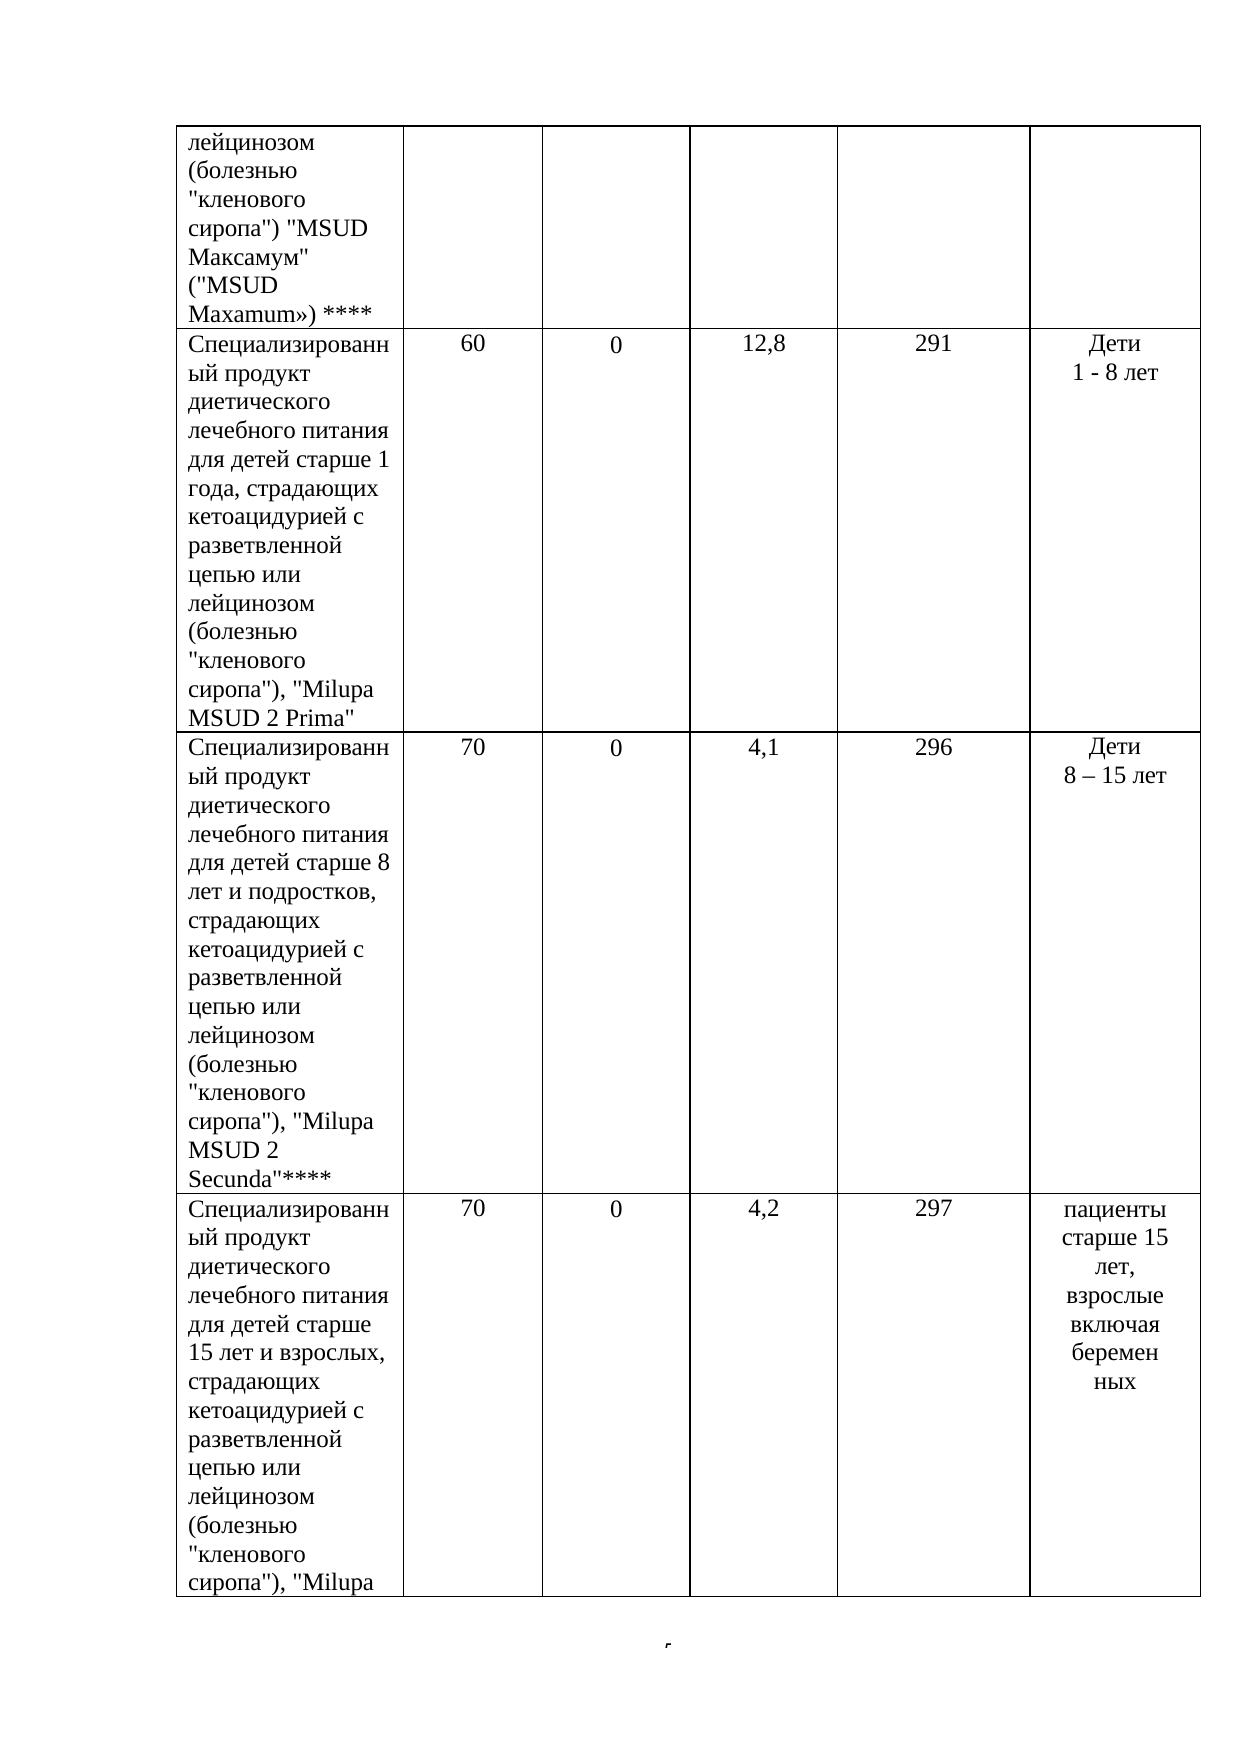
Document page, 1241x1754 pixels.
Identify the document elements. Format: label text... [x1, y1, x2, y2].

table_header [404, 127, 542, 328]
table_cell пациенты старше 15 лет, взрослые включая беремен ных [1031, 1194, 1200, 1596]
table_cell 70 [404, 733, 542, 1192]
table_cell Специализированн ый продукт диетического лечебного питания для детей старше 1 года, страдающих кетоацидурией с разветвленной цепью или лейцинозом (болезнью "кленового сиропа"), "Milupa MSUD 2 Prima" [177, 329, 403, 731]
table_header [691, 127, 837, 328]
table_header [1031, 127, 1200, 328]
table_cell  [543, 733, 689, 1192]
table_cell Дети 8 – 15 лет [1031, 733, 1200, 1192]
table_cell Специализированн ый продукт диетического лечебного питания для детей старше 15 лет и взрослых, страдающих кетоацидурией с разветвленной цепью или лейцинозом (болезнью "кленового сиропа"), "Milupa [177, 1194, 403, 1596]
table_cell 4,1 [691, 733, 837, 1192]
table_header [543, 127, 689, 328]
table_cell  [543, 329, 689, 731]
table_cell 12,8 [691, 329, 837, 731]
table_cell 291 [838, 329, 1029, 731]
table_cell 70 [404, 1194, 542, 1596]
table_cell 296 [838, 733, 1029, 1192]
table_cell Специализированн ый продукт диетического лечебного питания для детей старше 8 лет и подростков, страдающих кетоацидурией с разветвленной цепью или лейцинозом (болезнью "кленового сиропа"), "Milupa MSUD 2 Secunda"**** [177, 733, 403, 1192]
table_cell Дети 1 - 8 лет [1031, 329, 1200, 731]
table_cell 60 [404, 329, 542, 731]
table_header лейцинозом (болезнью "кленового сиропа") "MSUD Максамум" ("MSUD Maxamum») **** [177, 127, 403, 328]
table_cell  [543, 1194, 689, 1596]
table_header [838, 127, 1029, 328]
table_cell 4,2 [691, 1194, 837, 1596]
table_cell 297 [838, 1194, 1029, 1596]
